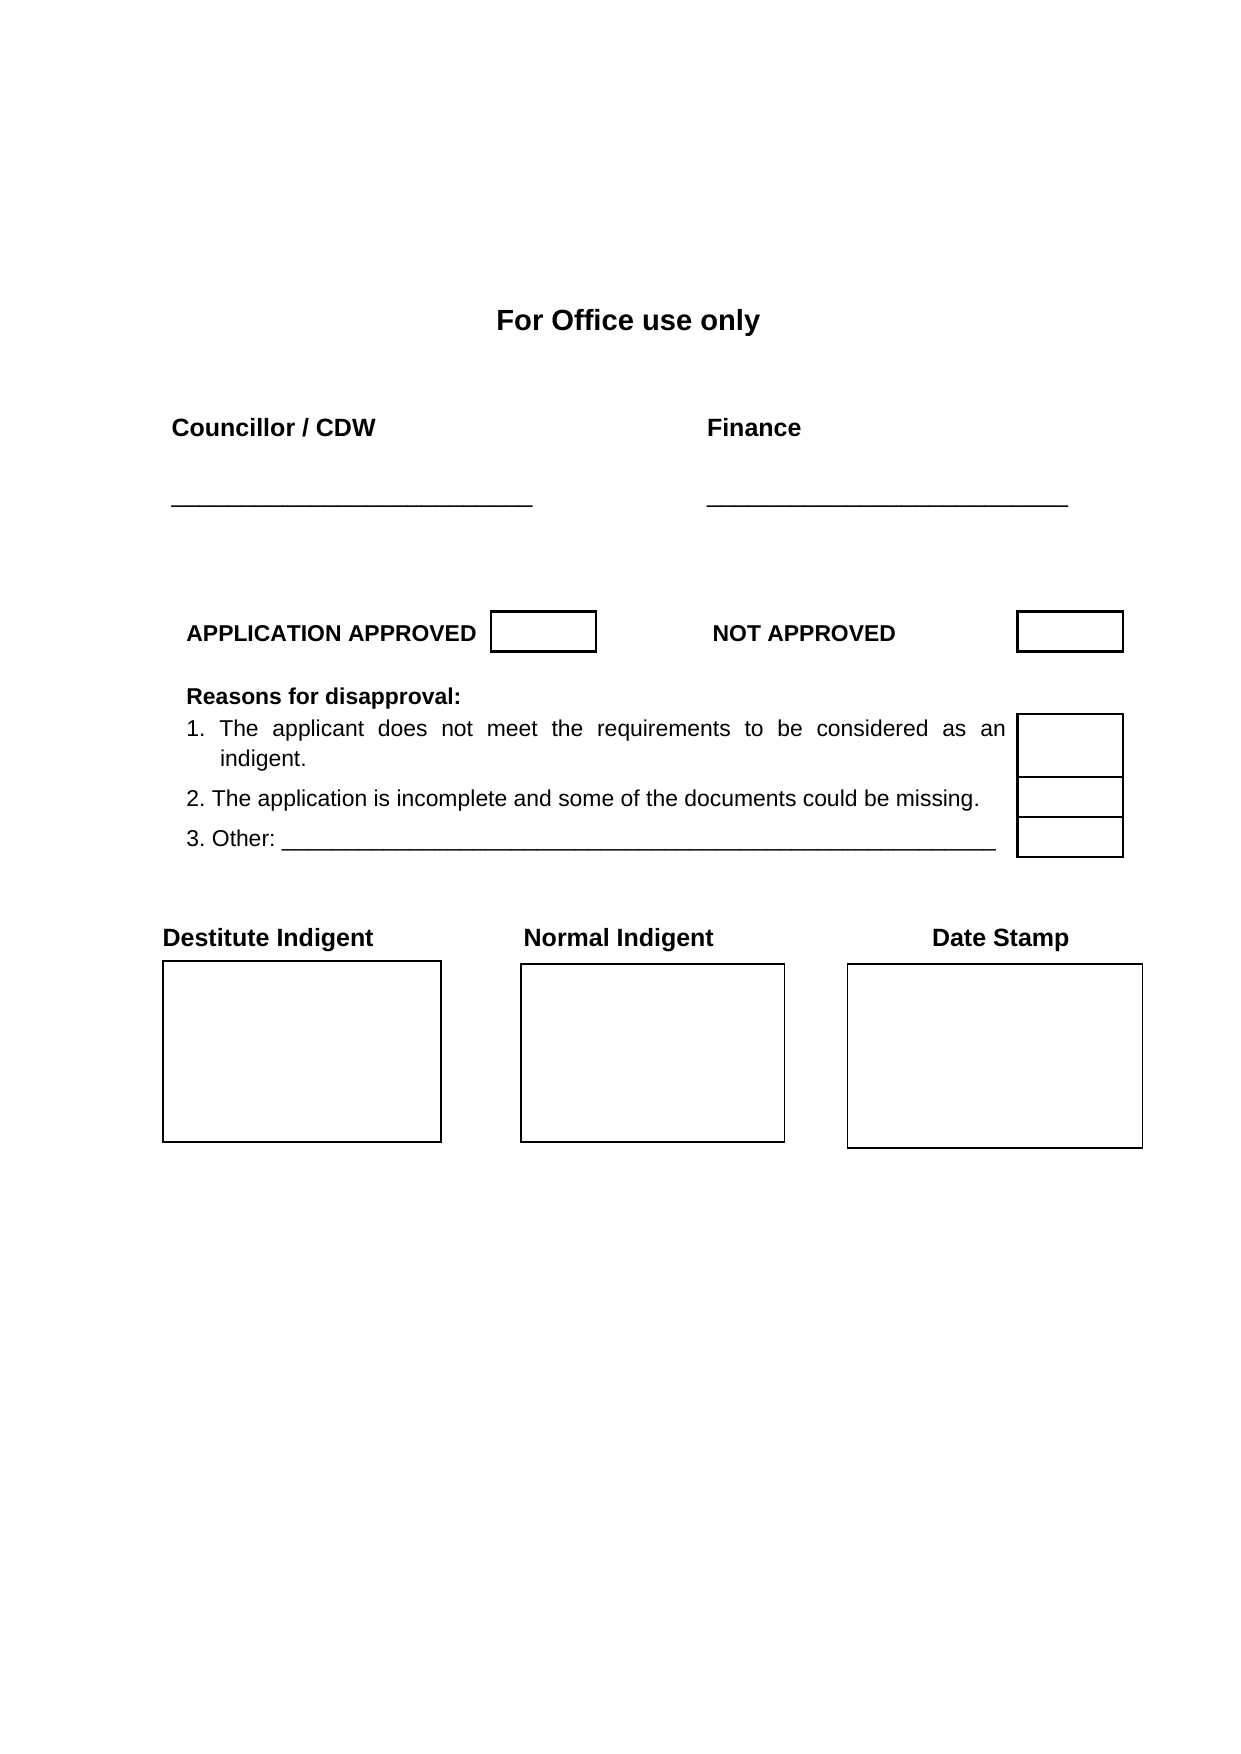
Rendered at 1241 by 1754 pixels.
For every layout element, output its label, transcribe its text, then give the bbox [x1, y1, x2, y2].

text For Office use only [150, 303, 1107, 337]
table_header Councillor / CDW Finance __________________________ __________________________ Destitute Indigent Normal Indigent Date Stamp [96, 380, 1172, 1166]
